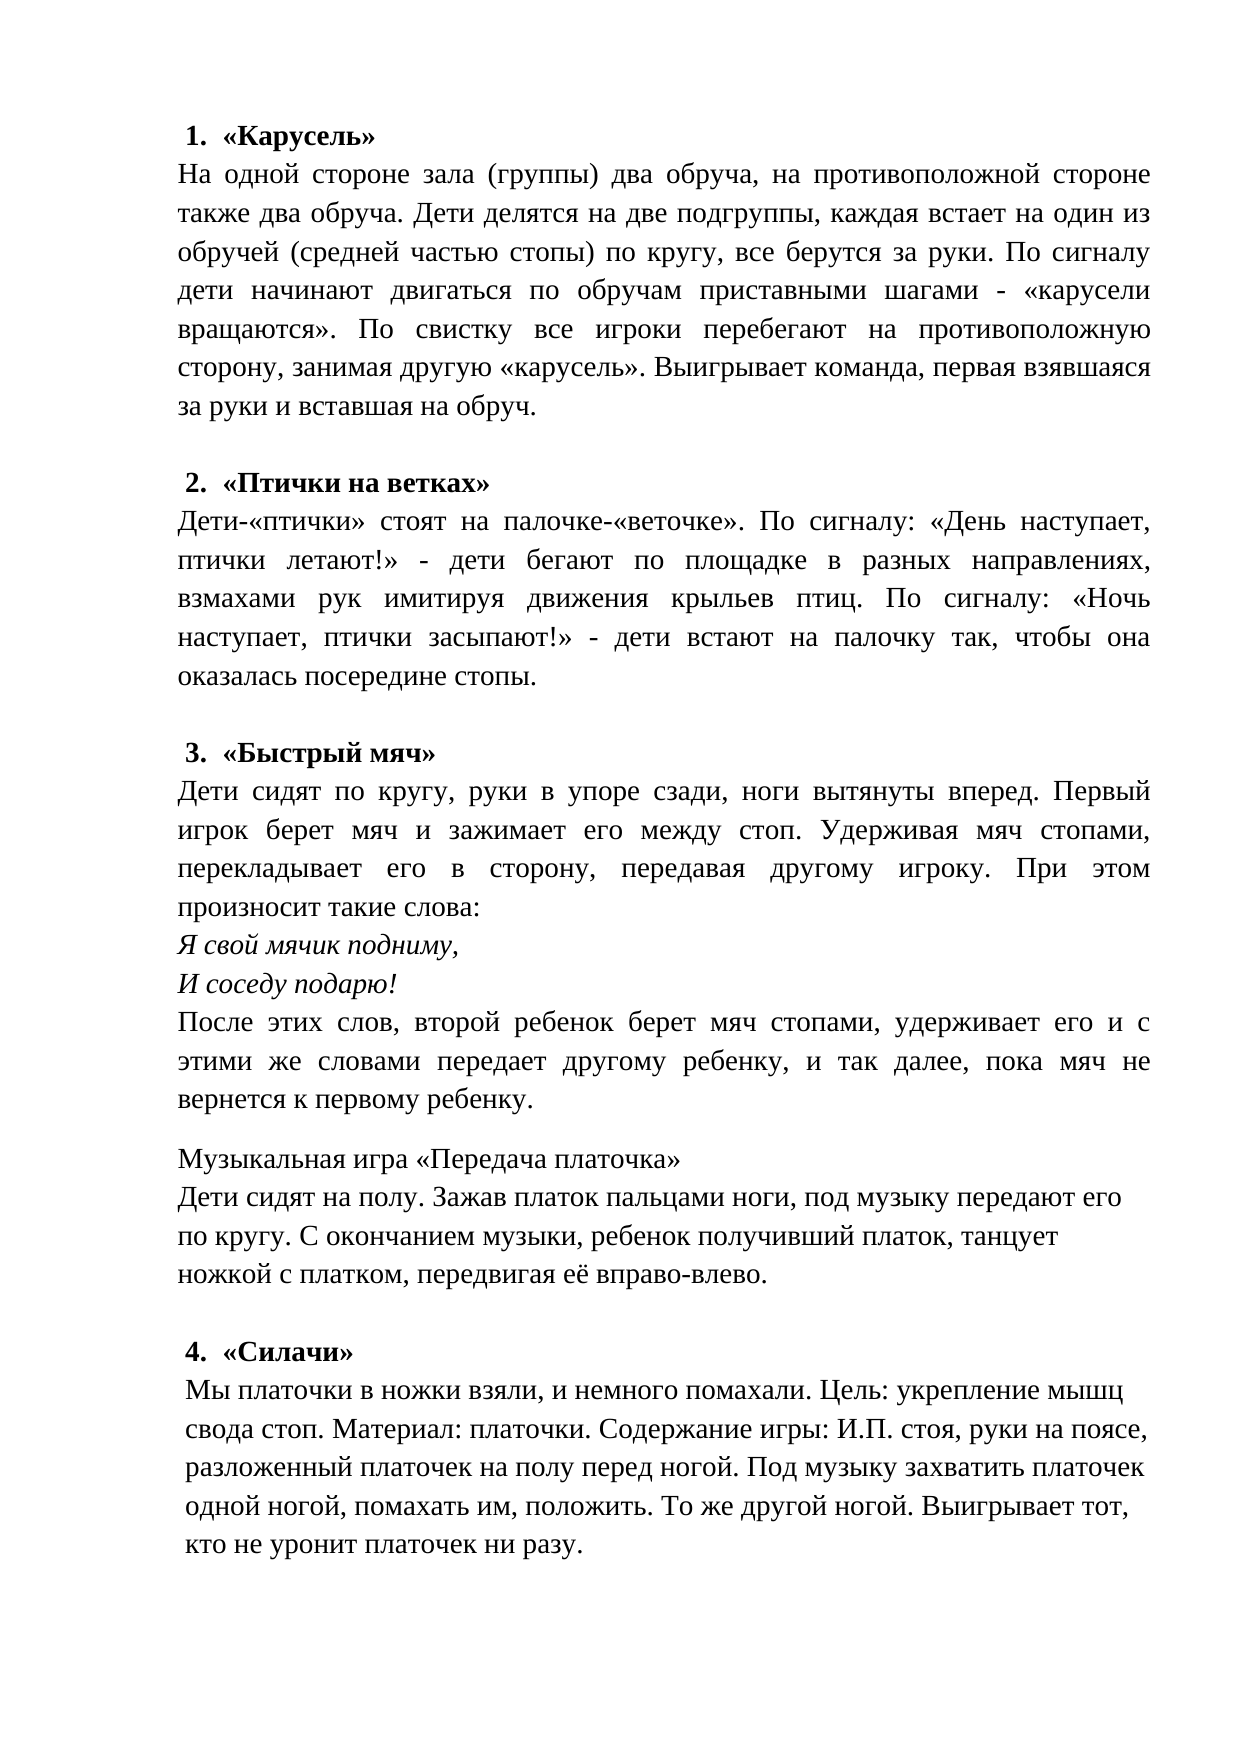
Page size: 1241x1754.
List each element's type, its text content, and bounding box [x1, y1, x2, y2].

list «Птички на ветках» [185, 465, 1152, 498]
list «Карусель» [185, 118, 1152, 152]
text Дети сидят на полу. Зажав платок пальцами ноги, под музыку передают его [177, 1179, 1152, 1213]
text На одной стороне зала (группы) два обруча, на противоположной стороне также два обруча. Дети делятся на две подгруппы, каждая встает на один из обручей (средней частью стопы) по кругу, все берутся за руки. По сигналу дети начинают двигаться по обручам приставными шагами - «карусели вращаются». По свистку все игроки перебегают на противоположную сторону, занимая другую «карусель». Выигрывает команда, первая взявшаяся за руки и вставшая на обруч. [177, 157, 1152, 421]
text Я свой мячик подниму, [177, 927, 1152, 961]
text И соседу подарю! [177, 966, 1152, 999]
text После этих слов, второй ребенок берет мяч стопами, удерживает его и с этими же словами передает другому ребенку, и так далее, пока мяч не вернется к первому ребенку. [177, 1004, 1152, 1115]
text по кругу. С окончанием музыки, ребенок получивший платок, танцует [177, 1218, 1152, 1252]
list «Силачи» [185, 1334, 1152, 1367]
text Мы платочки в ножки взяли, и немного помахали. Цель: укрепление мышц свода стоп. Материал: платочки. Содержание игры: И.П. стоя, руки на поясе, разложенный платочек на полу перед ногой. Под музыку захватить платочек одной ногой, помахать им, положить. То же другой ногой. Выигрывает тот, кто не уронит платочек ни разу. [185, 1372, 1152, 1560]
text Дети сидят по кругу, руки в упоре сзади, ноги вытянуты вперед. Первый игрок берет мяч и зажимает его между стоп. Удерживая мяч стопами, перекладывает его в сторону, передавая другому игроку. При этом произносит такие слова: [177, 773, 1152, 922]
text Музыкальная игра «Передача платочка» [177, 1141, 1152, 1174]
text Дети-«птички» стоят на палочке-«веточке». По сигналу: «День наступает, птички летают!» - дети бегают по площадке в разных направлениях, взмахами рук имитируя движения крыльев птиц. По сигналу: «Ночь наступает, птички засыпают!» - дети встают на палочку так, чтобы она оказалась посередине стопы. [177, 503, 1152, 691]
list «Быстрый мяч» [185, 735, 1152, 768]
text ножкой с платком, передвигая её вправо-влево. [177, 1257, 1152, 1290]
